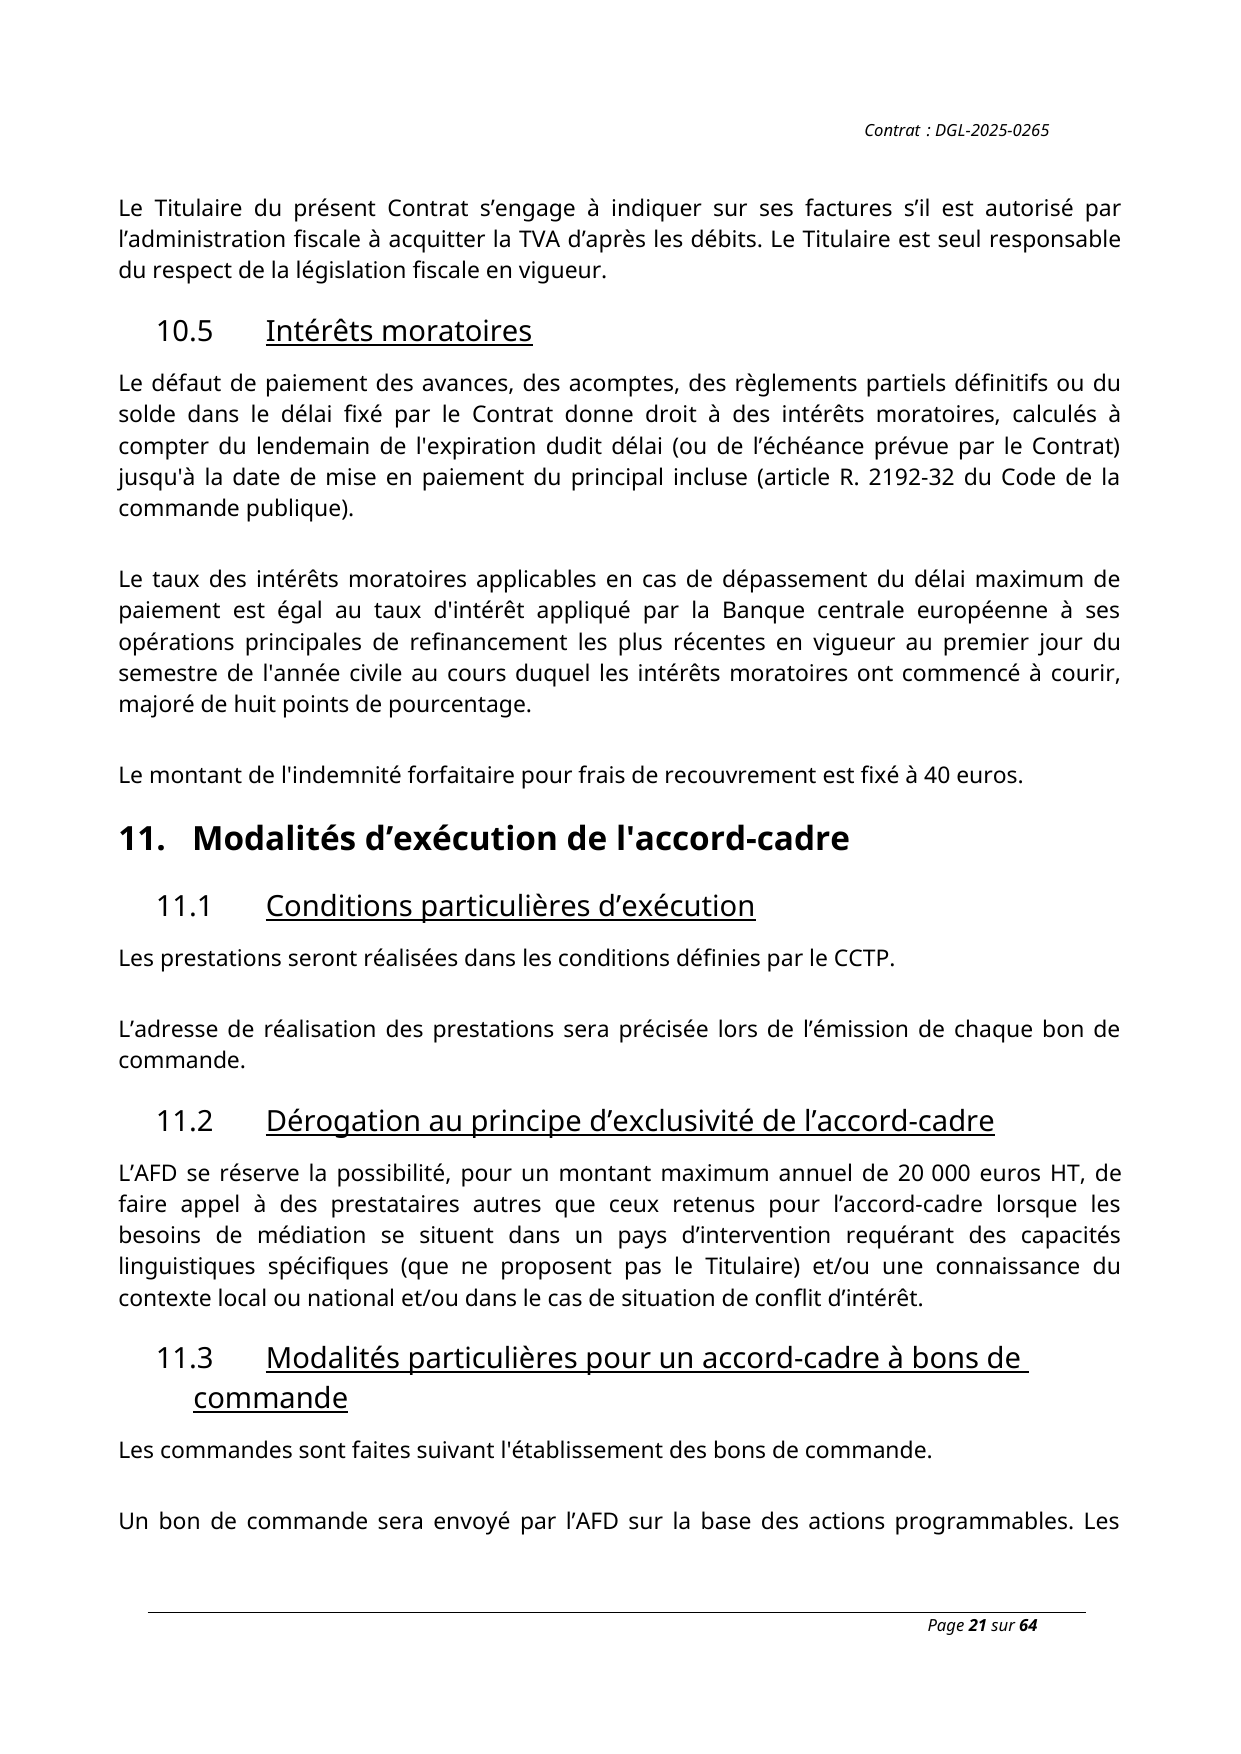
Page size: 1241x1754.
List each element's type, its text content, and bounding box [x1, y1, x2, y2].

text Intérêts moratoires [156, 311, 1122, 350]
text Dérogation au principe d’exclusivité de l’accord-cadre [156, 1100, 1122, 1140]
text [118, 1504, 1122, 1536]
text Les prestations seront réalisées dans les conditions définies par le CCTP. [118, 942, 1122, 973]
text Les commandes sont faites suivant l'établissement des bons de commande. [118, 1434, 1122, 1465]
text Le taux des intérêts moratoires applicables en cas de dépassement du délai maximum de paiement est égal au taux d'intérêt appliqué par la Banque centrale européenne à ses opérations principales de refinancement les plus récentes en vigueur au premier jour du semestre de l'année civile au cours duquel les intérêts moratoires ont commencé à courir, majoré de huit points de pourcentage. [118, 563, 1122, 719]
text Le défaut de paiement des avances, des acomptes, des règlements partiels définitifs ou du solde dans le délai fixé par le Contrat donne droit à des intérêts moratoires, calculés à compter du lendemain de l'expiration dudit délai (ou de l’échéance prévue par le Contrat) jusqu'à la date de mise en paiement du principal incluse (article R. 2192-32 du Code de la commande publique). [118, 367, 1122, 523]
text Le Titulaire du présent Contrat s’engage à indiquer sur ses factures s’il est autorisé par l’administration fiscale à acquitter la TVA d’après les débits. Le Titulaire est seul responsable du respect de la législation fiscale en vigueur. [118, 192, 1122, 286]
text Modalités particulières pour un accord-cadre à bons de commande [156, 1338, 1122, 1417]
text Modalités d’exécution de l'accord-cadre [118, 815, 1122, 860]
text L’adresse de réalisation des prestations sera précisée lors de l’émission de chaque bon de commande. [118, 1013, 1122, 1075]
text Conditions particulières d’exécution [156, 885, 1122, 925]
text L’AFD se réserve la possibilité, pour un montant maximum annuel de 20 000 euros HT, de faire appel à des prestataires autres que ceux retenus pour l’accord-cadre lorsque les besoins de médiation se situent dans un pays d’intervention requérant des capacités linguistiques spécifiques (que ne proposent pas le Titulaire) et/ou une connaissance du contexte local ou national et/ou dans le cas de situation de conflit d’intérêt. [118, 1156, 1122, 1313]
text Le montant de l'indemnité forfaitaire pour frais de recouvrement est fixé à 40 euros. [118, 759, 1122, 790]
